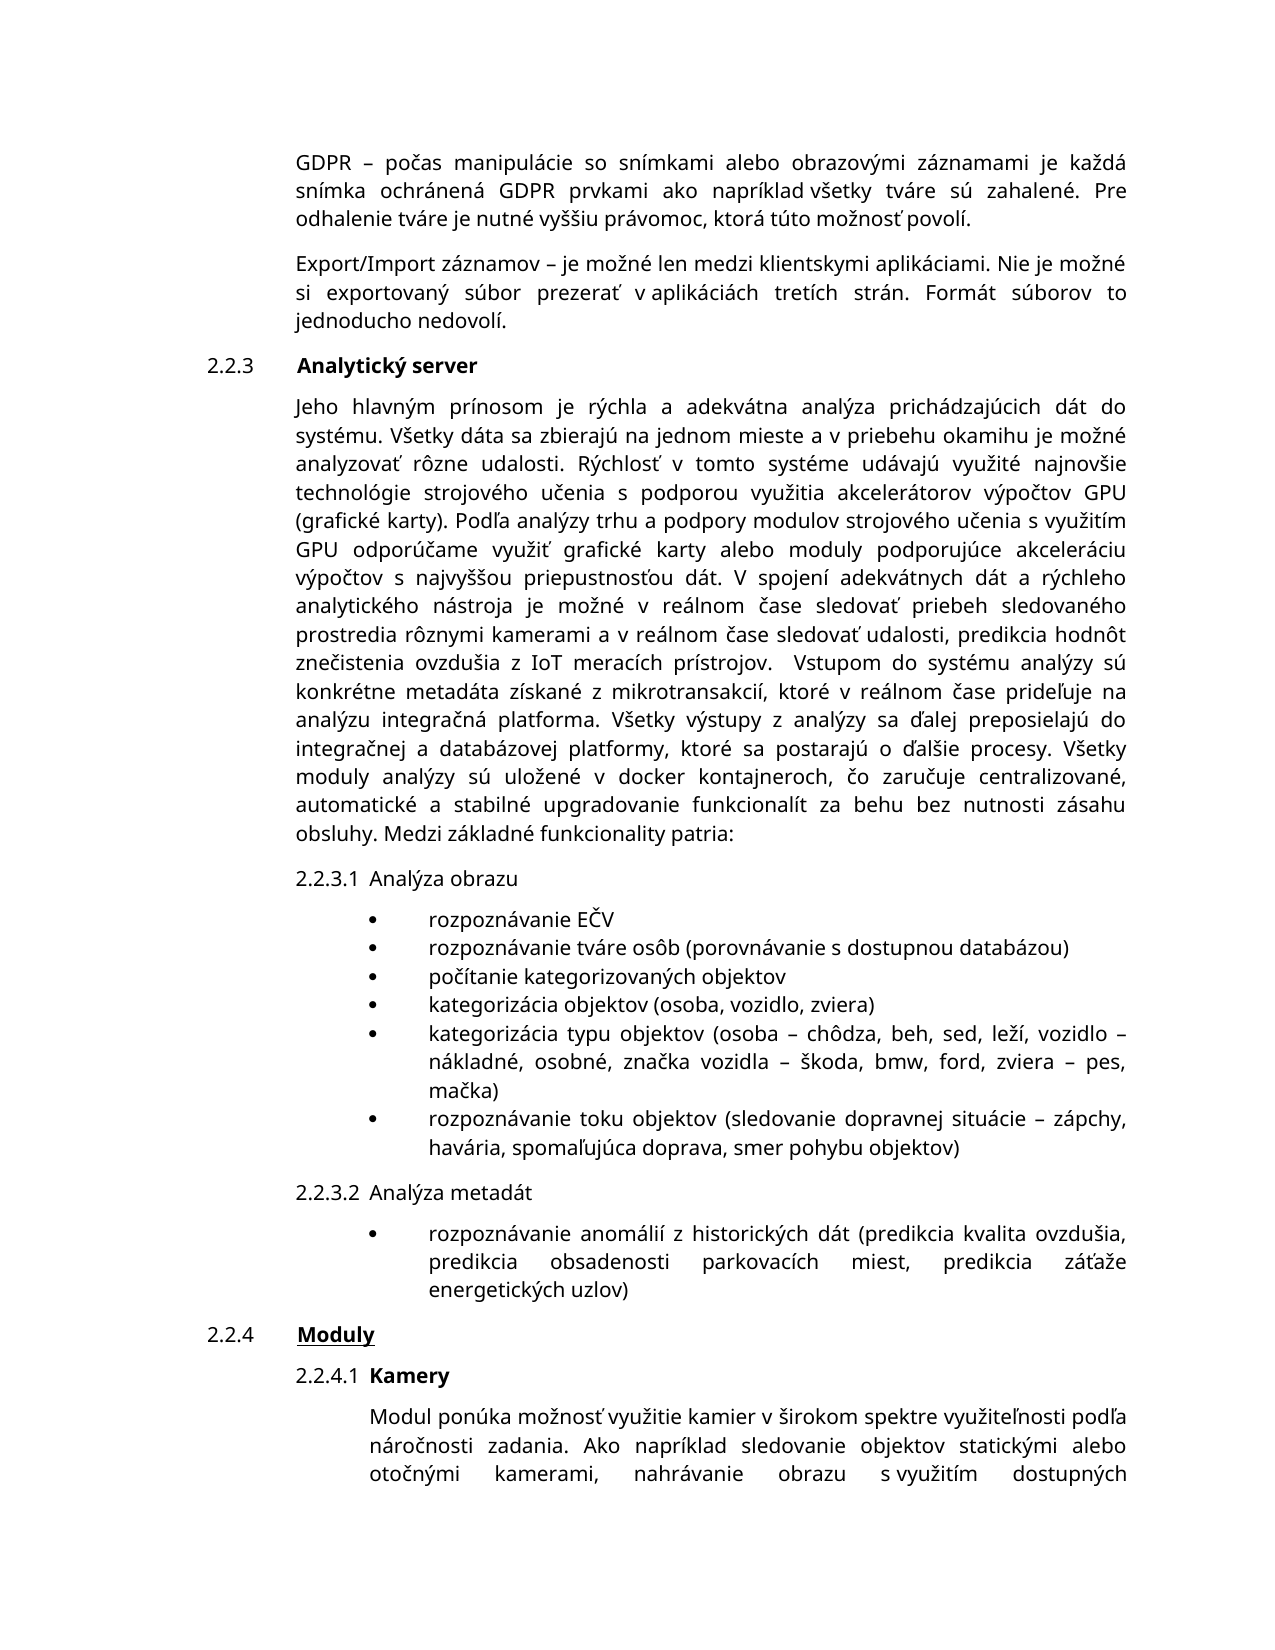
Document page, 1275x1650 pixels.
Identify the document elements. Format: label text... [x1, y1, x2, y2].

list počítanie kategorizovaných objektov [369, 962, 1127, 990]
list kategorizácia objektov (osoba, vozidlo, zviera) [369, 990, 1127, 1019]
list kategorizácia typu objektov (osoba – chôdza, beh, sed, leží, vozidlo – nákladné, osobné, značka vozidla – škoda, bmw, ford, zviera – pes, mačka) [369, 1019, 1127, 1104]
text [369, 1402, 1127, 1488]
subtitle Kamery [295, 1362, 1127, 1390]
subtitle Analytický server [207, 352, 1127, 380]
text Jeho hlavným prínosom je rýchla a adekvátna analýza prichádzajúcich dát do systému. Všetky dáta sa zbierajú na jednom mieste a v priebehu okamihu je možné analyzovať rôzne udalosti. Rýchlosť v tomto systéme udávajú využité najnovšie technológie strojového učenia s podporou využitia akcelerátorov výpočtov GPU (grafické karty). Podľa analýzy trhu a podpory modulov strojového učenia s využitím GPU odporúčame využiť grafické karty alebo moduly podporujúce akceleráciu výpočtov s najvyššou priepustnosťou dát. V spojení adekvátnych dát a rýchleho analytického nástroja je možné v reálnom čase sledovať priebeh sledovaného prostredia rôznymi kamerami a v reálnom čase sledovať udalosti, predikcia hodnôt znečistenia ovzdušia z IoT meracích prístrojov. Vstupom do systému analýzy sú konkrétne metadáta získané z mikrotransakcií, ktoré v reálnom čase prideľuje na analýzu integračná platforma. Všetky výstupy z analýzy sa ďalej preposielajú do integračnej a databázovej platformy, ktoré sa postarajú o ďalšie procesy. Všetky moduly analýzy sú uložené v docker kontajneroch, čo zaručuje centralizované, automatické a stabilné upgradovanie funkcionalít za behu bez nutnosti zásahu obsluhy. Medzi základné funkcionality patria: [295, 392, 1127, 847]
text GDPR – počas manipulácie so snímkami alebo obrazovými záznamami je každá snímka ochránená GDPR prvkami ako napríklad všetky tváre sú zahalené. Pre odhalenie tváre je nutné vyššiu právomoc, ktorá túto možnosť povolí. [295, 148, 1127, 233]
text Export/Import záznamov – je možné len medzi klientskymi aplikáciami. Nie je možné si exportovaný súbor prezerať v aplikáciách tretích strán. Formát súborov to jednoducho nedovolí. [295, 249, 1127, 335]
subtitle Moduly [207, 1321, 1127, 1349]
list rozpoznávanie tváre osôb (porovnávanie s dostupnou databázou) [369, 933, 1127, 962]
subtitle Analýza obrazu [295, 864, 1127, 893]
list rozpoznávanie anomálií z historických dát (predikcia kvalita ovzdušia, predikcia obsadenosti parkovacích miest, predikcia záťaže energetických uzlov) [369, 1219, 1127, 1304]
subtitle Analýza metadát [295, 1178, 1127, 1206]
list rozpoznávanie EČV [369, 905, 1127, 933]
list rozpoznávanie toku objektov (sledovanie dopravnej situácie – zápchy, havária, spomaľujúca doprava, smer pohybu objektov) [369, 1104, 1127, 1161]
